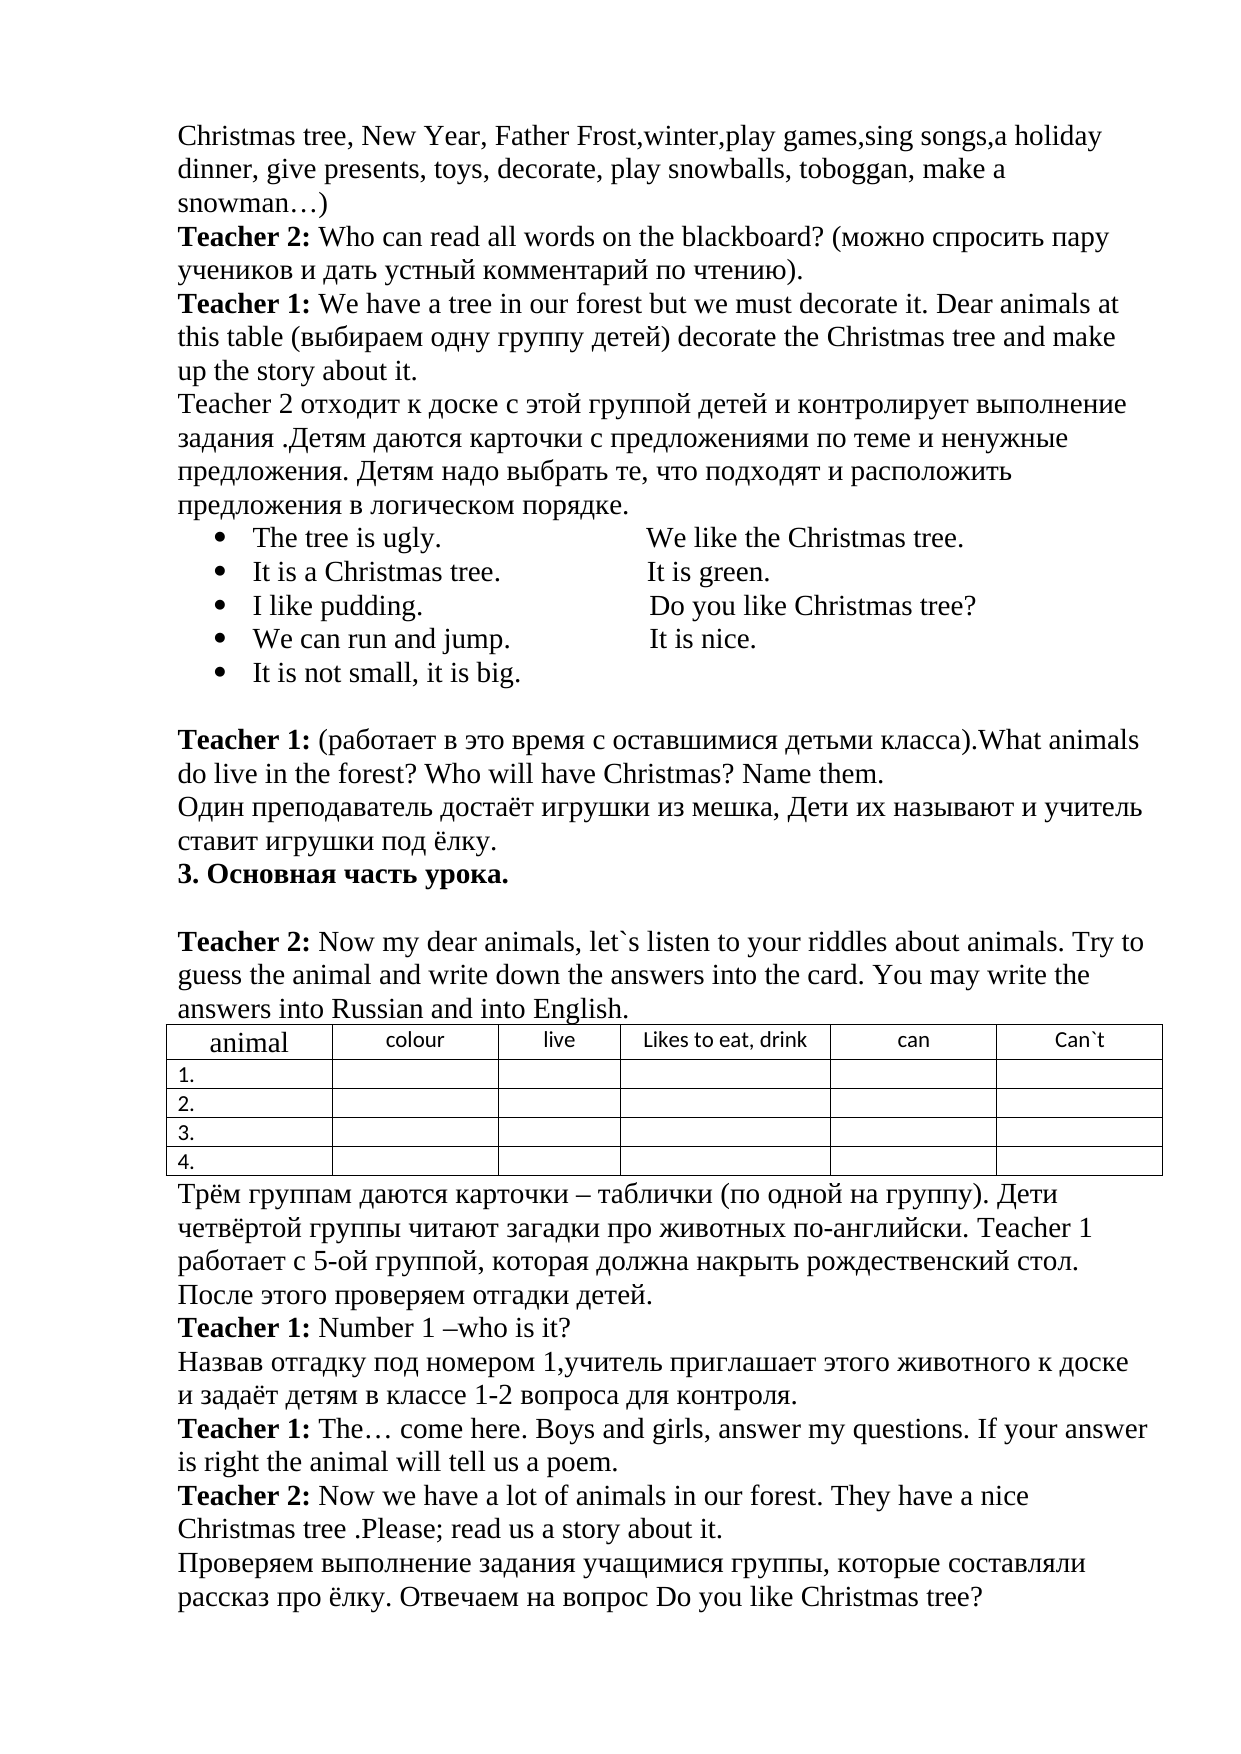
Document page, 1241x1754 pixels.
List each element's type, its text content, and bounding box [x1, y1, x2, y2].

text Teacher 1: We have a tree in our forest but we must decorate it. Dear animals at this table (выбираем одну группу детей) decorate the Christmas tree and make up the story about it. [177, 286, 1152, 386]
table_cell 4. [167, 1147, 332, 1175]
text Teacher 2: Who can read all words on the blackboard? (можно спросить пару учеников и дать устный комментарий по чтению). [177, 219, 1152, 286]
table_cell [831, 1147, 996, 1175]
text Трём группам даются карточки – таблички (по одной на группу). Дети четвёртой группы читают загадки про животных по-английски. Teacher 1 работает с 5-ой группой, которая должна накрыть рождественский стол. [177, 1176, 1152, 1277]
text Teacher 2: Now we have a lot of animals in our forest. They have a nice Christmas tree .Please; read us a story about it. [177, 1478, 1152, 1545]
text Teacher 2 отходит к доске с этой группой детей и контролирует выполнение задания .Детям даются карточки с предложениями по теме и ненужные предложения. Детям надо выбрать те, что подходят и расположить предложения в логическом порядке. [177, 386, 1152, 521]
text После этого проверяем отгадки детей. [177, 1277, 1152, 1310]
list It is not small, it is big. [215, 655, 1152, 689]
table_cell [621, 1118, 830, 1146]
table_header Can`t [997, 1025, 1162, 1059]
table_header Likes to eat, drink [621, 1025, 830, 1059]
table_header can [831, 1025, 996, 1059]
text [177, 118, 1152, 219]
list It is a Christmas tree. It is green. [215, 554, 1152, 588]
table_cell [333, 1060, 498, 1088]
text Один преподаватель достаёт игрушки из мешка, Дети их называют и учитель ставит игрушки под ёлку. [177, 789, 1152, 857]
table_cell 1. [167, 1060, 332, 1088]
table_cell [831, 1089, 996, 1117]
table_cell [621, 1147, 830, 1175]
text Teacher 1: Number 1 –who is it? [177, 1310, 1152, 1344]
table_cell 2. [167, 1089, 332, 1117]
table_cell [831, 1118, 996, 1146]
list I like pudding. Do you like Christmas tree? [215, 588, 1152, 622]
text Проверяем выполнение задания учащимися группы, которые составляли рассказ про ёлку. Отвечаем на вопрос Do you like Christmas tree? [177, 1545, 1152, 1612]
table_cell [499, 1089, 620, 1117]
table_cell 3. [167, 1118, 332, 1146]
table_cell [831, 1060, 996, 1088]
table_cell [499, 1147, 620, 1175]
table_cell [997, 1089, 1162, 1117]
table_header live [499, 1025, 620, 1059]
table_cell [997, 1147, 1162, 1175]
table_header colour [333, 1025, 498, 1059]
table_cell [333, 1089, 498, 1117]
text Teacher 1: (работает в это время с оставшимися детьми класса).What animals do live in the forest? Who will have Christmas? Name them. [177, 722, 1152, 789]
list The tree is ugly. We like the Christmas tree. [215, 521, 1152, 554]
table_cell [333, 1147, 498, 1175]
text 3. Основная часть урока. [177, 857, 1152, 890]
table_cell [997, 1060, 1162, 1088]
table_cell [621, 1060, 830, 1088]
table_cell [333, 1118, 498, 1146]
table_cell [499, 1060, 620, 1088]
list We can run and jump. It is nice. [215, 622, 1152, 655]
table_cell [997, 1118, 1162, 1146]
text Teacher 1: The… come here. Boys and girls, answer my questions. If your answer is right the animal will tell us a poem. [177, 1411, 1152, 1478]
table_cell [499, 1118, 620, 1146]
table_header animal [167, 1025, 332, 1059]
table_cell [621, 1089, 830, 1117]
text Teacher 2: Now my dear animals, let`s listen to your riddles about animals. Try to guess the animal and write down the answers into the card. You may write the answers into Russian and into English. [177, 924, 1152, 1024]
text Назвав отгадку под номером 1,учитель приглашает этого животного к доске и задаёт детям в классе 1-2 вопроса для контроля. [177, 1344, 1152, 1411]
